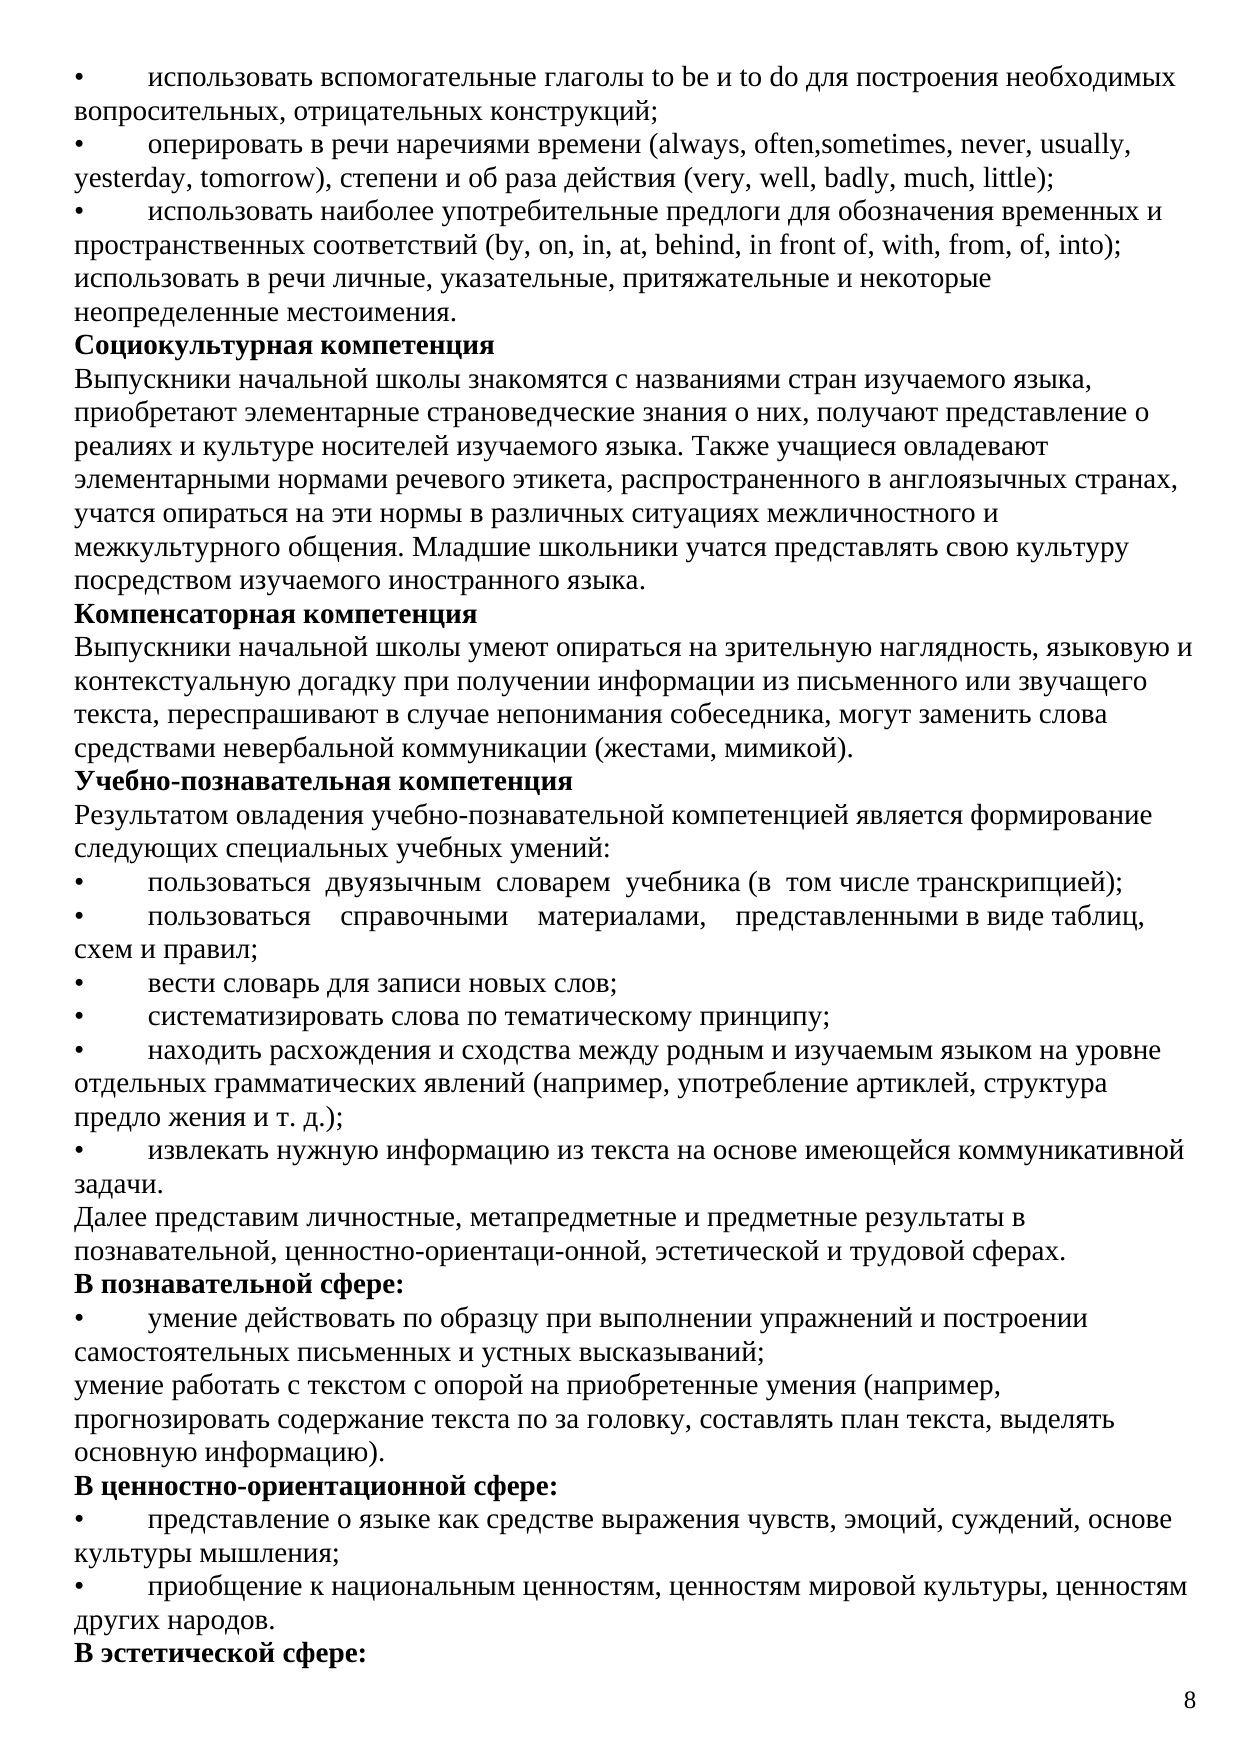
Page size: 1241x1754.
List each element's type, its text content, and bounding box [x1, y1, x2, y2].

text Далее представим личностные, метапредметные и предметные результаты в познавательной, ценностно-ориентаци-онной, эстетической и трудовой сферах. [74, 1199, 1196, 1267]
list приобщение к национальным ценностям, ценностям мировой культуры, ценностям других народов. [74, 1568, 1196, 1636]
text использовать в речи личные, указательные, притяжательные и некоторые неопределенные местоимения. [74, 260, 1196, 327]
list пользоваться двуязычным словарем учебника (в том числе транскрипцией); [74, 864, 1196, 898]
text умение работать с текстом с опорой на приобретенные умения (например, прогнозировать содержание текста по за головку, составлять план текста, выделять основную информацию). [74, 1367, 1196, 1468]
list систематизировать слова по тематическому принципу; [74, 998, 1196, 1032]
list представление о языке как средстве выражения чувств, эмоций, суждений, основе культуры мышления; [74, 1501, 1196, 1568]
text Выпускники начальной школы знакомятся с названиями стран изучаемого языка, приобретают элементарные страноведческие знания о них, получают представление о реалиях и культуре носителей изучаемого языка. Также учащиеся овладевают элементарными нормами речевого этикета, распространенного в англоязычных странах, учатся опираться на эти нормы в различных ситуациях межличностного и межкультурного общения. Младшие школьники учатся представлять свою культуру посредством изучаемого иностранного языка. [74, 361, 1196, 596]
list находить расхождения и сходства между родным и изучаемым языком на уровне отдельных грамматических явлений (например, употребление артиклей, структура предло жения и т. д.); [74, 1032, 1196, 1132]
list пользоваться справочными материалами, представленными в виде таблиц, схем и правил; [74, 898, 1196, 965]
list оперировать в речи наречиями времени (always, often,sometimes, never, usually, yesterday, tomorrow), степени и об раза действия (very, well, badly, much, little); [74, 126, 1196, 193]
list извлекать нужную информацию из текста на основе имеющейся коммуникативной задачи. [74, 1132, 1196, 1199]
list использовать наиболее употребительные предлоги для обозначения временных и пространственных соответствий (by, on, in, at, behind, in front of, with, from, of, into); [74, 193, 1196, 260]
text Выпускники начальной школы умеют опираться на зрительную наглядность, языковую и контекстуальную догадку при получении информации из письменного или звучащего текста, переспрашивают в случае непонимания собеседника, могут заменить слова средствами невербальной коммуникации (жестами, мимикой). [74, 629, 1196, 763]
text В эстетической сфере: [74, 1636, 1196, 1669]
list вести словарь для записи новых слов; [74, 965, 1196, 998]
text • умение действовать по образцу при выполнении упражнений и построении самостоятельных письменных и устных высказываний; [74, 1300, 1196, 1367]
text Компенсаторная компетенция [74, 596, 1196, 629]
text В ценностно-ориентационной сфере: [74, 1468, 1196, 1501]
text Учебно-познавательная компетенция [74, 763, 1196, 797]
text Социокультурная компетенция [74, 327, 1196, 361]
text Результатом овладения учебно-познавательной компетенцией является формирование следующих специальных учебных умений: [74, 797, 1196, 864]
text В познавательной сфере: [74, 1267, 1196, 1300]
list использовать вспомогательные глаголы to be и to do для построения необходимых вопросительных, отрицательных конструкций; [74, 59, 1196, 126]
